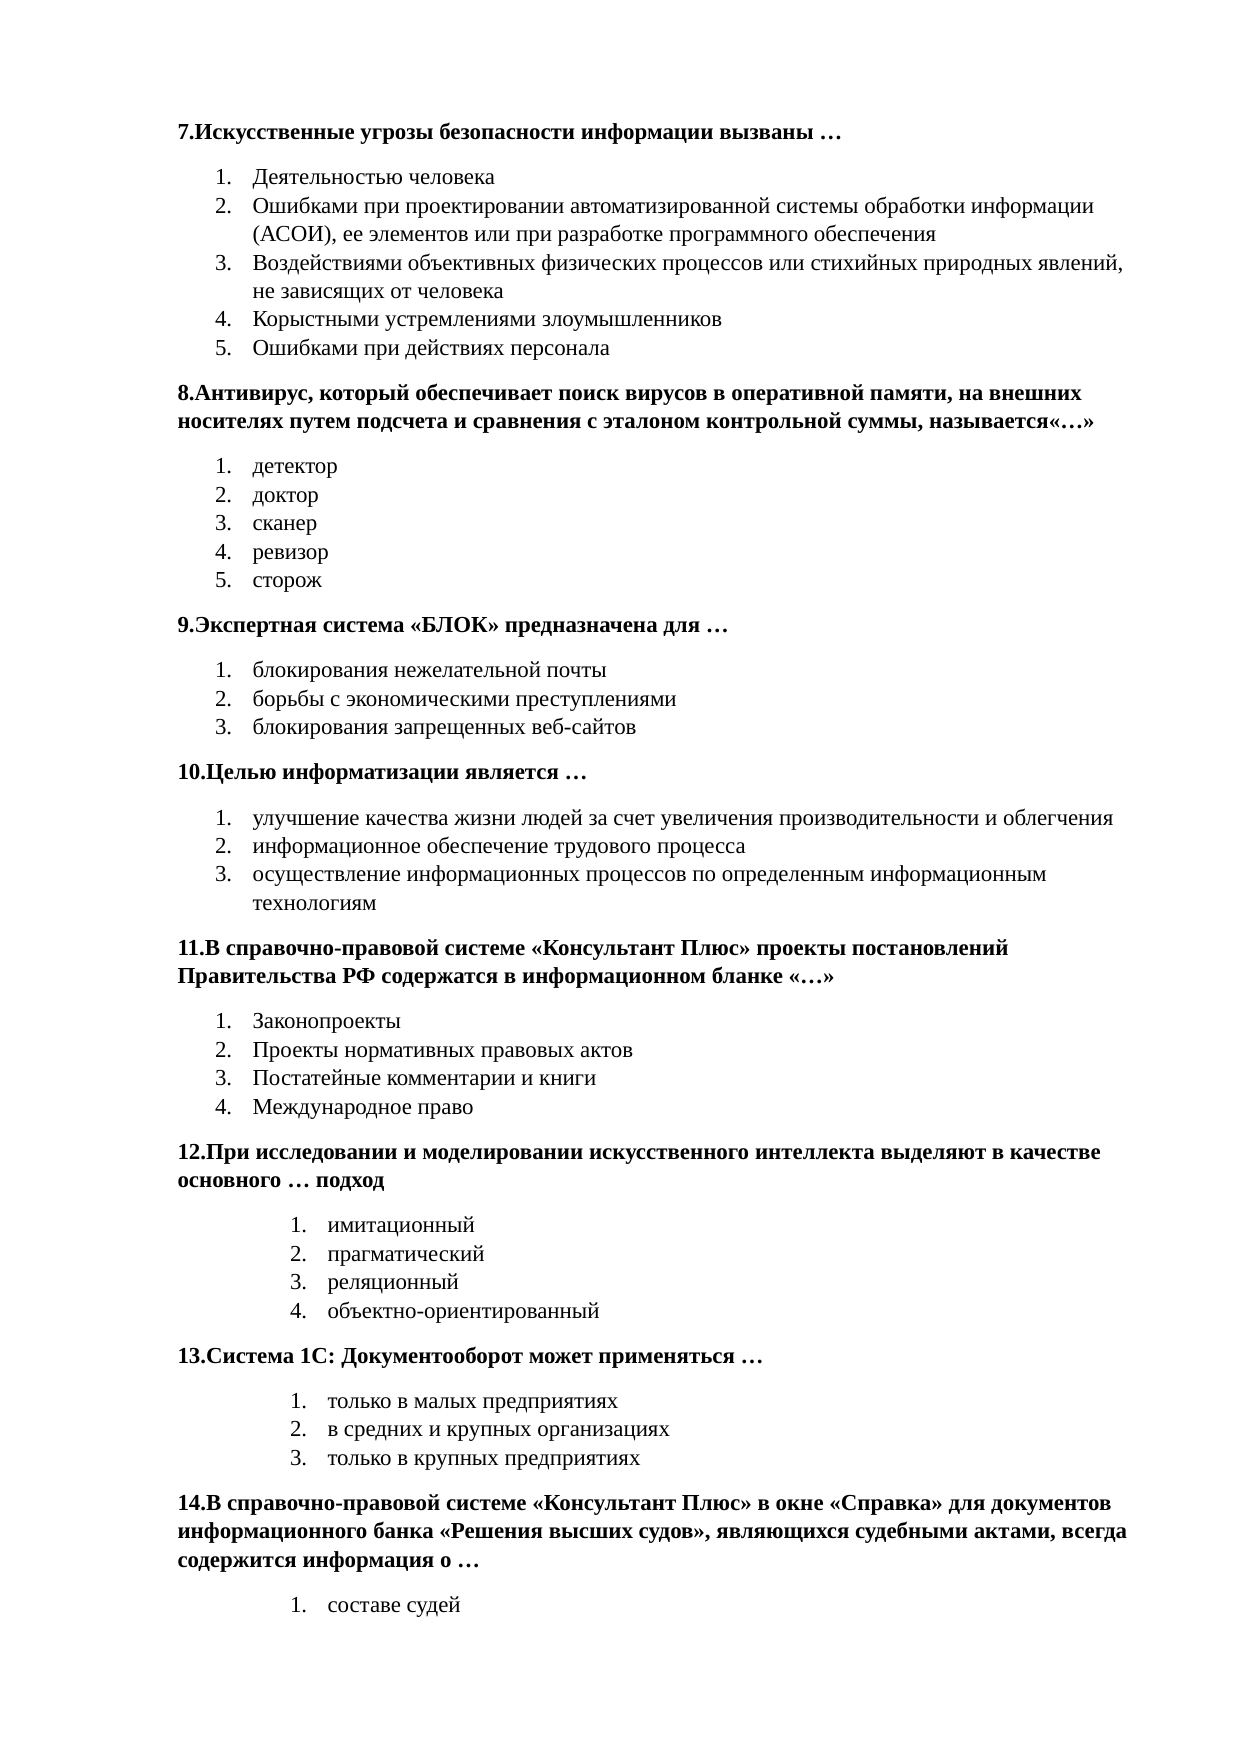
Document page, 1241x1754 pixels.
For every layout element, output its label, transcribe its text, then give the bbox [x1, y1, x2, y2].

list сторож [215, 566, 1152, 593]
text 10.Целью информатизации является … [177, 758, 1152, 785]
list составе судей [290, 1591, 1152, 1617]
list объектно-ориентированный [290, 1297, 1152, 1323]
list осуществление информационных процессов по определенным информационным технологиям [215, 860, 1152, 915]
text 8.Антивирус, который обеспечивает поиск вирусов в оперативной памяти, на внешних носителях путем подсчета и сравнения с эталоном контрольной суммы, называется«…» [177, 379, 1152, 434]
list Законопроекты [215, 1007, 1152, 1034]
list прагматический [290, 1240, 1152, 1266]
list сканер [215, 509, 1152, 536]
list только в крупных предприятиях [290, 1444, 1152, 1470]
list реляционный [290, 1268, 1152, 1295]
list Международное право [215, 1093, 1152, 1119]
list только в малых предприятиях [290, 1387, 1152, 1413]
list детектор [215, 452, 1152, 479]
list борьбы с экономическими преступлениями [215, 685, 1152, 711]
list Постатейные комментарии и книги [215, 1064, 1152, 1091]
list имитационный [290, 1211, 1152, 1238]
list блокирования нежелательной почты [215, 656, 1152, 683]
text 7.Искусственные угрозы безопасности информации вызваны … [177, 118, 1152, 144]
text 13.Система 1С: Документооборот может применяться … [177, 1342, 1152, 1368]
list Деятельностью человека [215, 163, 1152, 189]
list Ошибками при действиях персонала [215, 334, 1152, 360]
list Корыстными устремлениями злоумышленников [215, 305, 1152, 332]
list информационное обеспечение трудового процесса [215, 832, 1152, 858]
list Ошибками при проектировании автоматизированной системы обработки информации (АСОИ), ее элементов или при разработке программного обеспечения [215, 192, 1152, 246]
list в средних и крупных организациях [290, 1415, 1152, 1442]
list улучшение качества жизни людей за счет увеличения производительности и облегчения [215, 803, 1152, 830]
text 9.Экспертная система «БЛОК» предназначена для … [177, 611, 1152, 638]
list доктор [215, 481, 1152, 507]
text 11.В справочно-правовой системе «Консультант Плюс» проекты постановлений Правительства РФ содержатся в информационном бланке «…» [177, 934, 1152, 989]
list ревизор [215, 538, 1152, 564]
list Воздействиями объективных физических процессов или стихийных природных явлений, не зависящих от человека [215, 248, 1152, 303]
list Проекты нормативных правовых актов [215, 1036, 1152, 1062]
text 12.При исследовании и моделировании искусственного интеллекта выделяют в качестве основного … подход [177, 1138, 1152, 1193]
list блокирования запрещенных веб-сайтов [215, 713, 1152, 740]
text 14.В справочно-правовой системе «Консультант Плюс» в окне «Справка» для документов информационного банка «Решения высших судов», являющихся судебными актами, всегда содержится информация о … [177, 1489, 1152, 1572]
